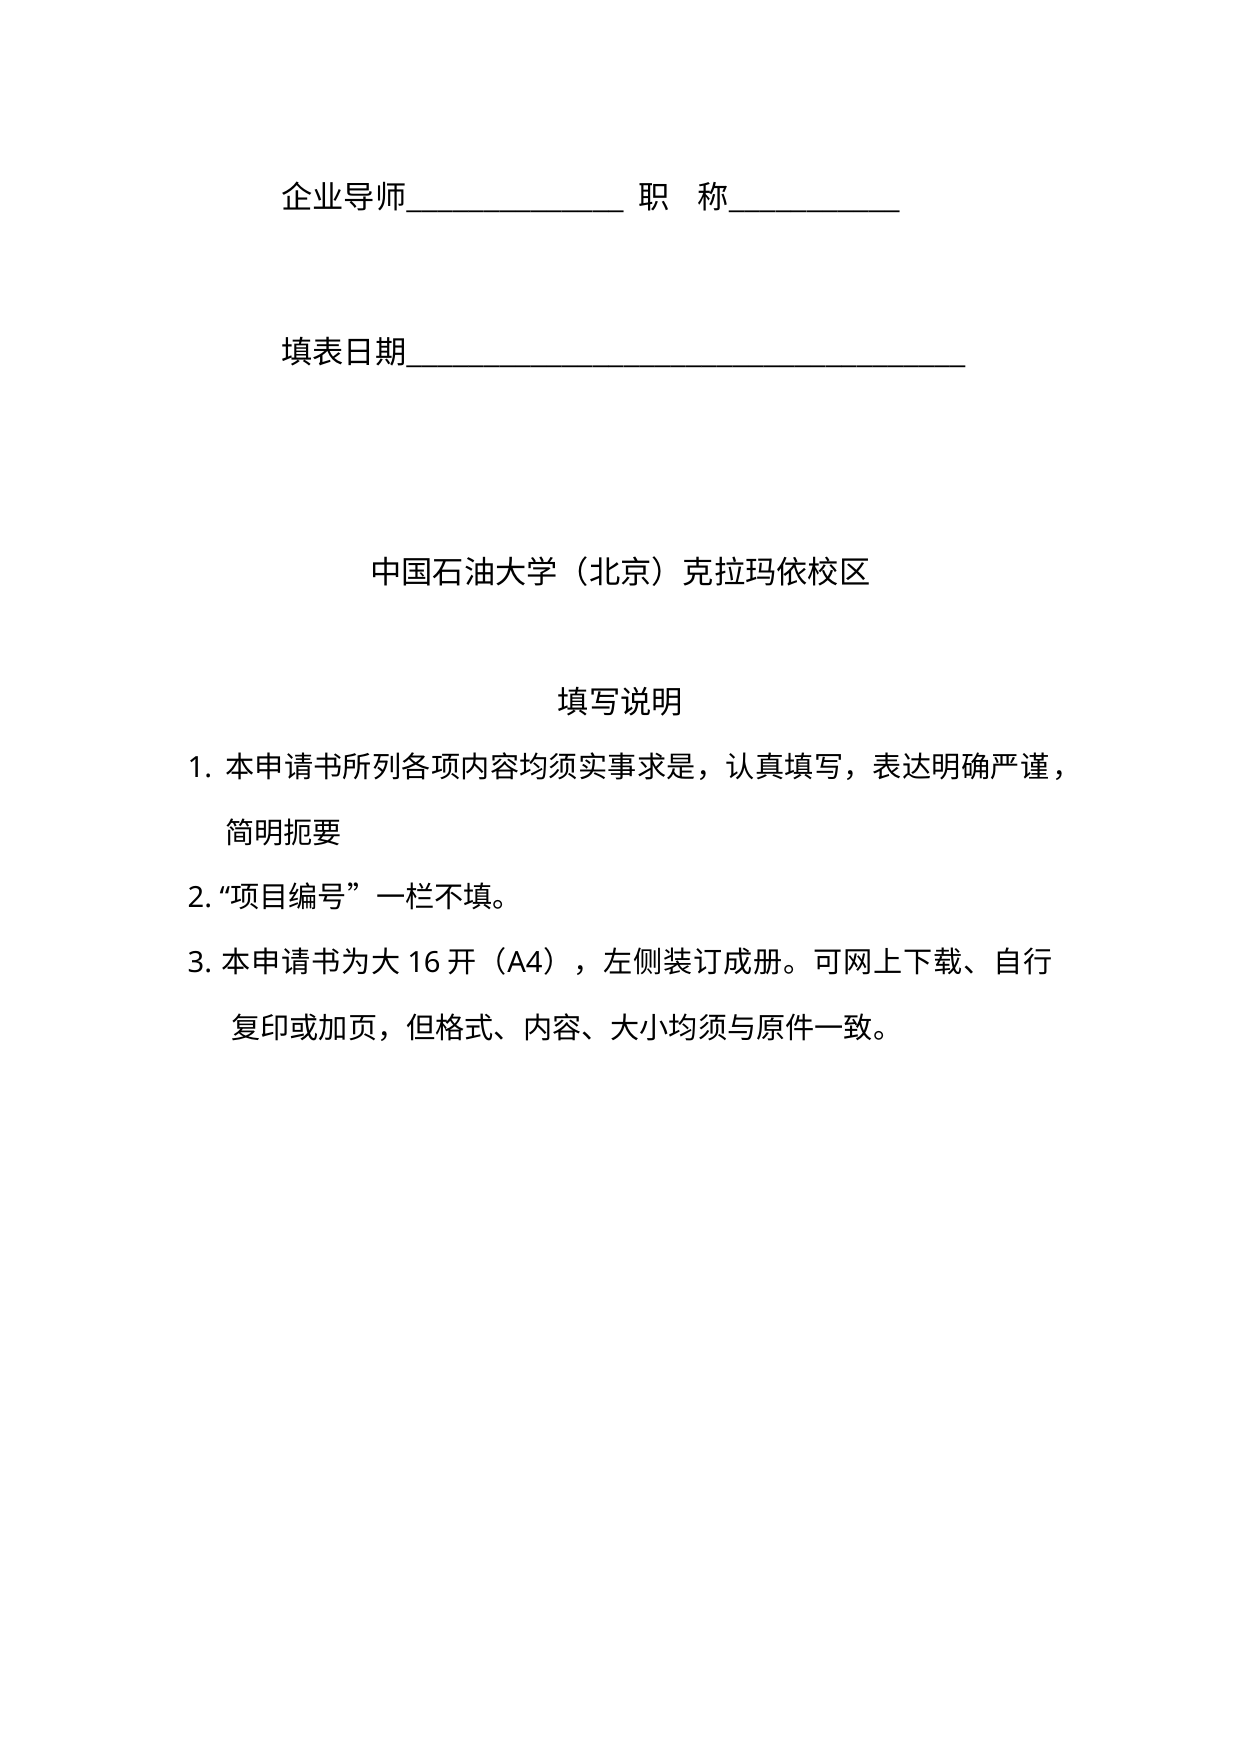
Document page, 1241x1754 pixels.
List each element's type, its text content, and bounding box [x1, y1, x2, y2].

text 填表日期____________________________________ [187, 317, 1053, 382]
text 2. “项目编号”一栏不填。 [187, 863, 1053, 928]
text 3. 本申请书为大16开（A4），左侧装订成册。可网上下载、自行复印或加页，但格式、内容、大小均须与原件一致。 [187, 928, 1053, 1058]
list 本申请书所列各项内容均须实事求是，认真填写，表达明确严谨，简明扼要 [187, 733, 1053, 863]
text 填写说明 [187, 668, 1053, 733]
text 企业导师______________ 职 称___________ [187, 162, 1053, 227]
text 中国石油大学（北京）克拉玛依校区 [187, 538, 1053, 603]
